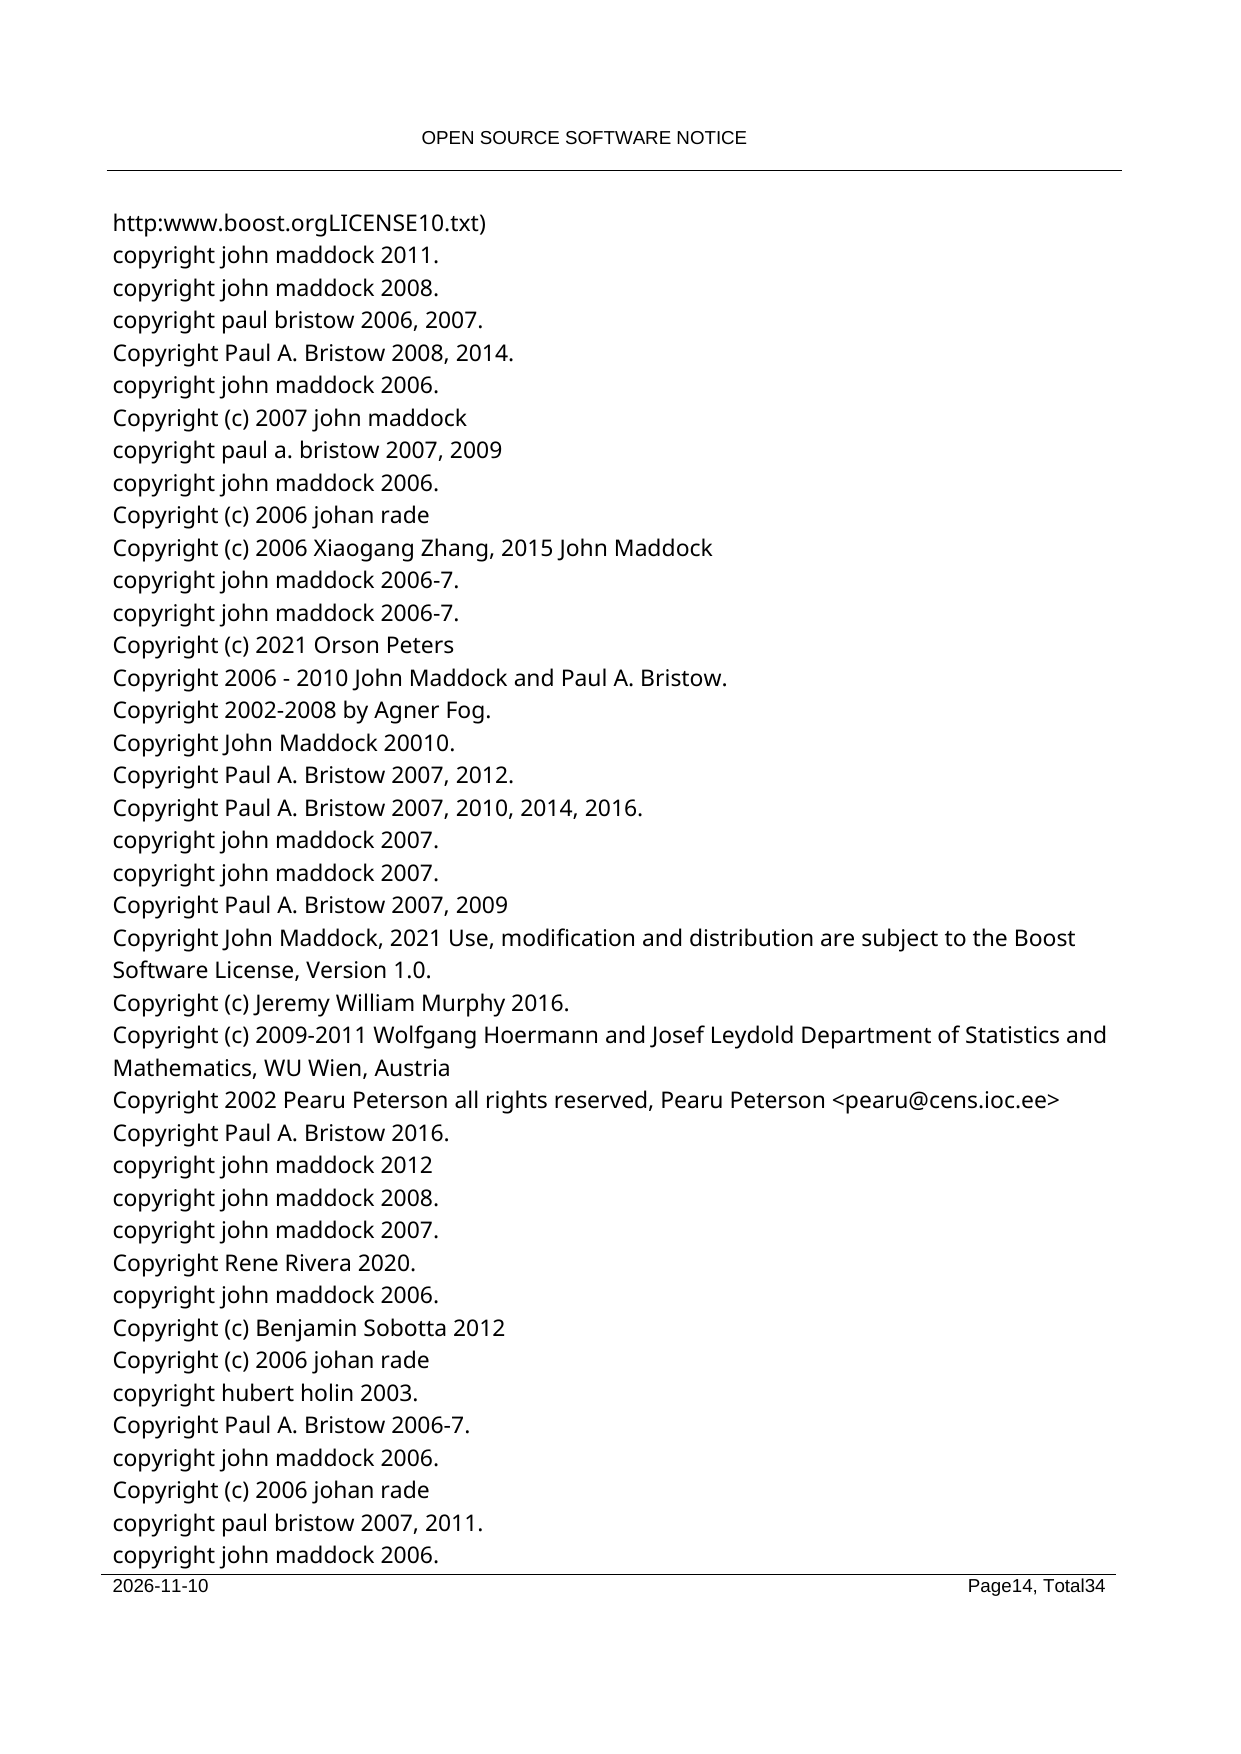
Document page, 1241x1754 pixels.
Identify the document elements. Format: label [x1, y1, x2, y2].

text [112, 206, 1128, 1571]
